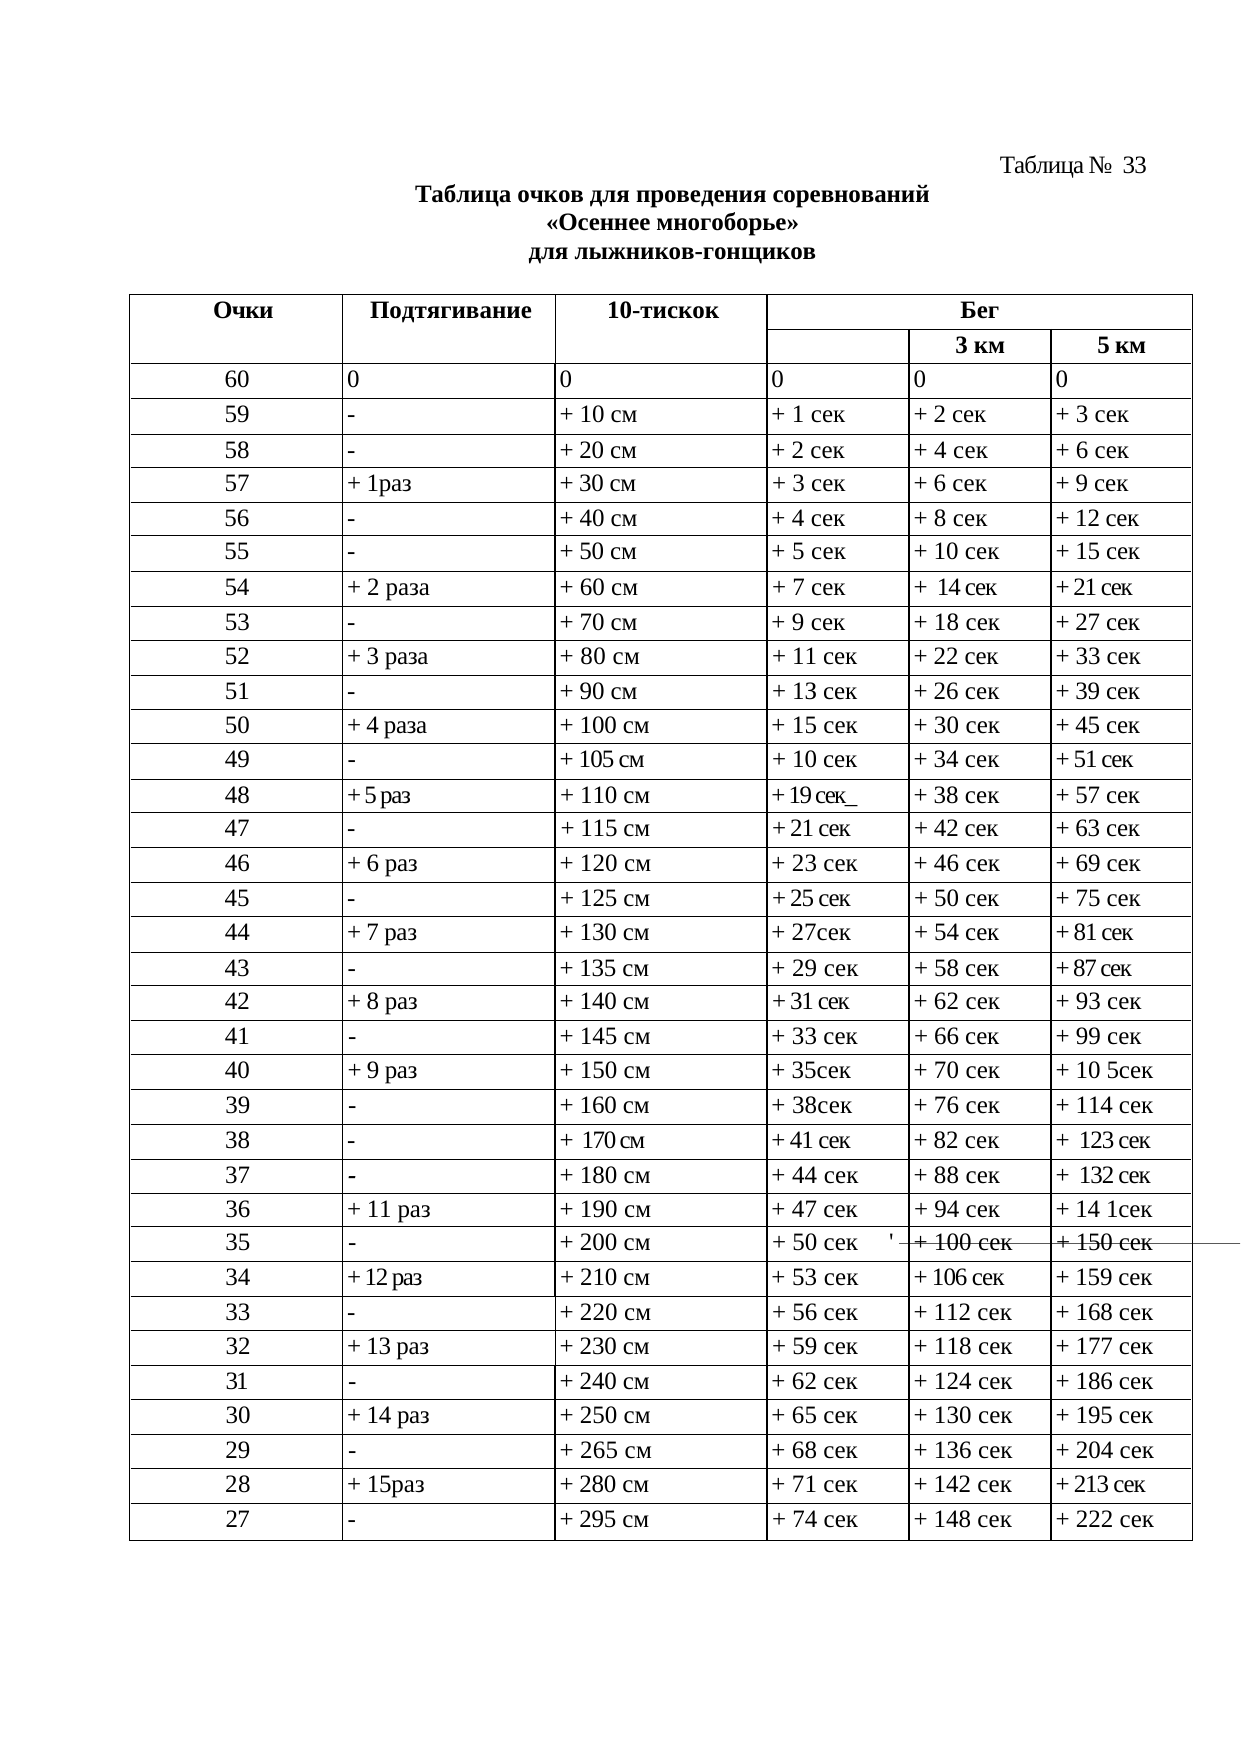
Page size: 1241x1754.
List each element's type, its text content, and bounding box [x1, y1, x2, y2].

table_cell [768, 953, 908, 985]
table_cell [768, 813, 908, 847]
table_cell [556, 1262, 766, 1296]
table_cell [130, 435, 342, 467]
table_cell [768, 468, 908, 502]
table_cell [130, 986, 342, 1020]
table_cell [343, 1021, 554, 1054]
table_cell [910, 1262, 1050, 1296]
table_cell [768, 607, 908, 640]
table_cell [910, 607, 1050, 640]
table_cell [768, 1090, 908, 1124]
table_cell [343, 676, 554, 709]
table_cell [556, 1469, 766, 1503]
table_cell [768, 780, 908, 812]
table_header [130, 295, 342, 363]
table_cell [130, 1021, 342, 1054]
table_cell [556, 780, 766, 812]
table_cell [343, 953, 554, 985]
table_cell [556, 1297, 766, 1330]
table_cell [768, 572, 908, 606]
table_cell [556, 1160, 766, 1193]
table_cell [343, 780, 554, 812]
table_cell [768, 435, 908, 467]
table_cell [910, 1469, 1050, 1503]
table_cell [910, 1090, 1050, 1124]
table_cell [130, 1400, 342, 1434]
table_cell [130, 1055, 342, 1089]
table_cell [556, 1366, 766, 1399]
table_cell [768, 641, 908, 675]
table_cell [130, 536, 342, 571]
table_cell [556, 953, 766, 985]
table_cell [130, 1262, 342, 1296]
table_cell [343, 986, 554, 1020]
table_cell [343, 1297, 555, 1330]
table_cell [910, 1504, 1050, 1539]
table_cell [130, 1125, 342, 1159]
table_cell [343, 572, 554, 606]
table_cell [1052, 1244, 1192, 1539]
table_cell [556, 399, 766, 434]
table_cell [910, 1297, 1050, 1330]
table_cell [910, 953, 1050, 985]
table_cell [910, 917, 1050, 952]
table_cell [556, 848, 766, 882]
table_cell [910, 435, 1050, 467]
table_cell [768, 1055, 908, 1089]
text Таблица очков для проведения соревнований [158, 179, 1186, 207]
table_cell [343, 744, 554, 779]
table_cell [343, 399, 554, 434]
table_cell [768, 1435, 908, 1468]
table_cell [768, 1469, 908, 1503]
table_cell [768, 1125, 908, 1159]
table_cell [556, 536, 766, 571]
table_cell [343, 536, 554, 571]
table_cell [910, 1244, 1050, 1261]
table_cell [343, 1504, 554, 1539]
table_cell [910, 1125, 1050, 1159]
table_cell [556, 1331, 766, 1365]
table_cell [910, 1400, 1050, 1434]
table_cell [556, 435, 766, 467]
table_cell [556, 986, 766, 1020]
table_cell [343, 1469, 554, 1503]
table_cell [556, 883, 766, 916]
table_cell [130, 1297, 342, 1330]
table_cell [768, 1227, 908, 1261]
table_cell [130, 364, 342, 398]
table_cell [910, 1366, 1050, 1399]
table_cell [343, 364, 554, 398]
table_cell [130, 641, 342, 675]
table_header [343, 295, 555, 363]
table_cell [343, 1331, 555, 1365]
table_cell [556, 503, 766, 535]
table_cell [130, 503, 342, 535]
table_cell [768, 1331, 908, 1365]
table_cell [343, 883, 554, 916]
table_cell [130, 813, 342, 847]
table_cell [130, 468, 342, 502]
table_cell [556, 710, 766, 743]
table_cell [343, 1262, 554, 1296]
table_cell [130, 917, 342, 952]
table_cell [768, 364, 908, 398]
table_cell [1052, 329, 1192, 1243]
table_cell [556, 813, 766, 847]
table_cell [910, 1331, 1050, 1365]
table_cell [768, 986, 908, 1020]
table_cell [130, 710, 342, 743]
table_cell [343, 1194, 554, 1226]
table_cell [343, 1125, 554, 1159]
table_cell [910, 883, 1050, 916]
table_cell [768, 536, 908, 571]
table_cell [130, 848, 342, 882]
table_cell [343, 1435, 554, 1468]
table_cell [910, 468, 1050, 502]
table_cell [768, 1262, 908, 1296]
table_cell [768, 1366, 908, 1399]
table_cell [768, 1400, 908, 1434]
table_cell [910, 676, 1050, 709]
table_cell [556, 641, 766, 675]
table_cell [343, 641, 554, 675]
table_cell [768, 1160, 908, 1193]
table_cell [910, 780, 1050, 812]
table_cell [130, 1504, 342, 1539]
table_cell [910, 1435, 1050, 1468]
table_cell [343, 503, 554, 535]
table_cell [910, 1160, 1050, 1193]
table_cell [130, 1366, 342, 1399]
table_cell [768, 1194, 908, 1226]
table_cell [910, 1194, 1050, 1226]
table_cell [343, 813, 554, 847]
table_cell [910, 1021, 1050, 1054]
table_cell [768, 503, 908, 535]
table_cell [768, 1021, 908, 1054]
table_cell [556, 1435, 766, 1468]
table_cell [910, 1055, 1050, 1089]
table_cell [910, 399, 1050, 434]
text для лыжников-гонщиков [158, 236, 1186, 265]
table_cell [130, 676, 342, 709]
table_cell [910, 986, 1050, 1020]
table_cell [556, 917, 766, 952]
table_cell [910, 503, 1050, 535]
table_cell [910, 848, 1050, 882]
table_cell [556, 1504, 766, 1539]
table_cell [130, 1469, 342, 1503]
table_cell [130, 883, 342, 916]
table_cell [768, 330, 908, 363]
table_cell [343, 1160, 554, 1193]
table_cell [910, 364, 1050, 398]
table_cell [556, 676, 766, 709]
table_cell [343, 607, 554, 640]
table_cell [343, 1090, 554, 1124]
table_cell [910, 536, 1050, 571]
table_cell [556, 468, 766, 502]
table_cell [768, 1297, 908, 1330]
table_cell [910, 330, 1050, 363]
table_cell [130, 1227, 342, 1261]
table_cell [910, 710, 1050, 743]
text «Осеннее многоборье» [158, 207, 1186, 236]
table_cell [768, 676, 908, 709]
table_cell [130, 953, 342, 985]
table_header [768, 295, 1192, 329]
text Таблица № 33 [999, 150, 1186, 179]
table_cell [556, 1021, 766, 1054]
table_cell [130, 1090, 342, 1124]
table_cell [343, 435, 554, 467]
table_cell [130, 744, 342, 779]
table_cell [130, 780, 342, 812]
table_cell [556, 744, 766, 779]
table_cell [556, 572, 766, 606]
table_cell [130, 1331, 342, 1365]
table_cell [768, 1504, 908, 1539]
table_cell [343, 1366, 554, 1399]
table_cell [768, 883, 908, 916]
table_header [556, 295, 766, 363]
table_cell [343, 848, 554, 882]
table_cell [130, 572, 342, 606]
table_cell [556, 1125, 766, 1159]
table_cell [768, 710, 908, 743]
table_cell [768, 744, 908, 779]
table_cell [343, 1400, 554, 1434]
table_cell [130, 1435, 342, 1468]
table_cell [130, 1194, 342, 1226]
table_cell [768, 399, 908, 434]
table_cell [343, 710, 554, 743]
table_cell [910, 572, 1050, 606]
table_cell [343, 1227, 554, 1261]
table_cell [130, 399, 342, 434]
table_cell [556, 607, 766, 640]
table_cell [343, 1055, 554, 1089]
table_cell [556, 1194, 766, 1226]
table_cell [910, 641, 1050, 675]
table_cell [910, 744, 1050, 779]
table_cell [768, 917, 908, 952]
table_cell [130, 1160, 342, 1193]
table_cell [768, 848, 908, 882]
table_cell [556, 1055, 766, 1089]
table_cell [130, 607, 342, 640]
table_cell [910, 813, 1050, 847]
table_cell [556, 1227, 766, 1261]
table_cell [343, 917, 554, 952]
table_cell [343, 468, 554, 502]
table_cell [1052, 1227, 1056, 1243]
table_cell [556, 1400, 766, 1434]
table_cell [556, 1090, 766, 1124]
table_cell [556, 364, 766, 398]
